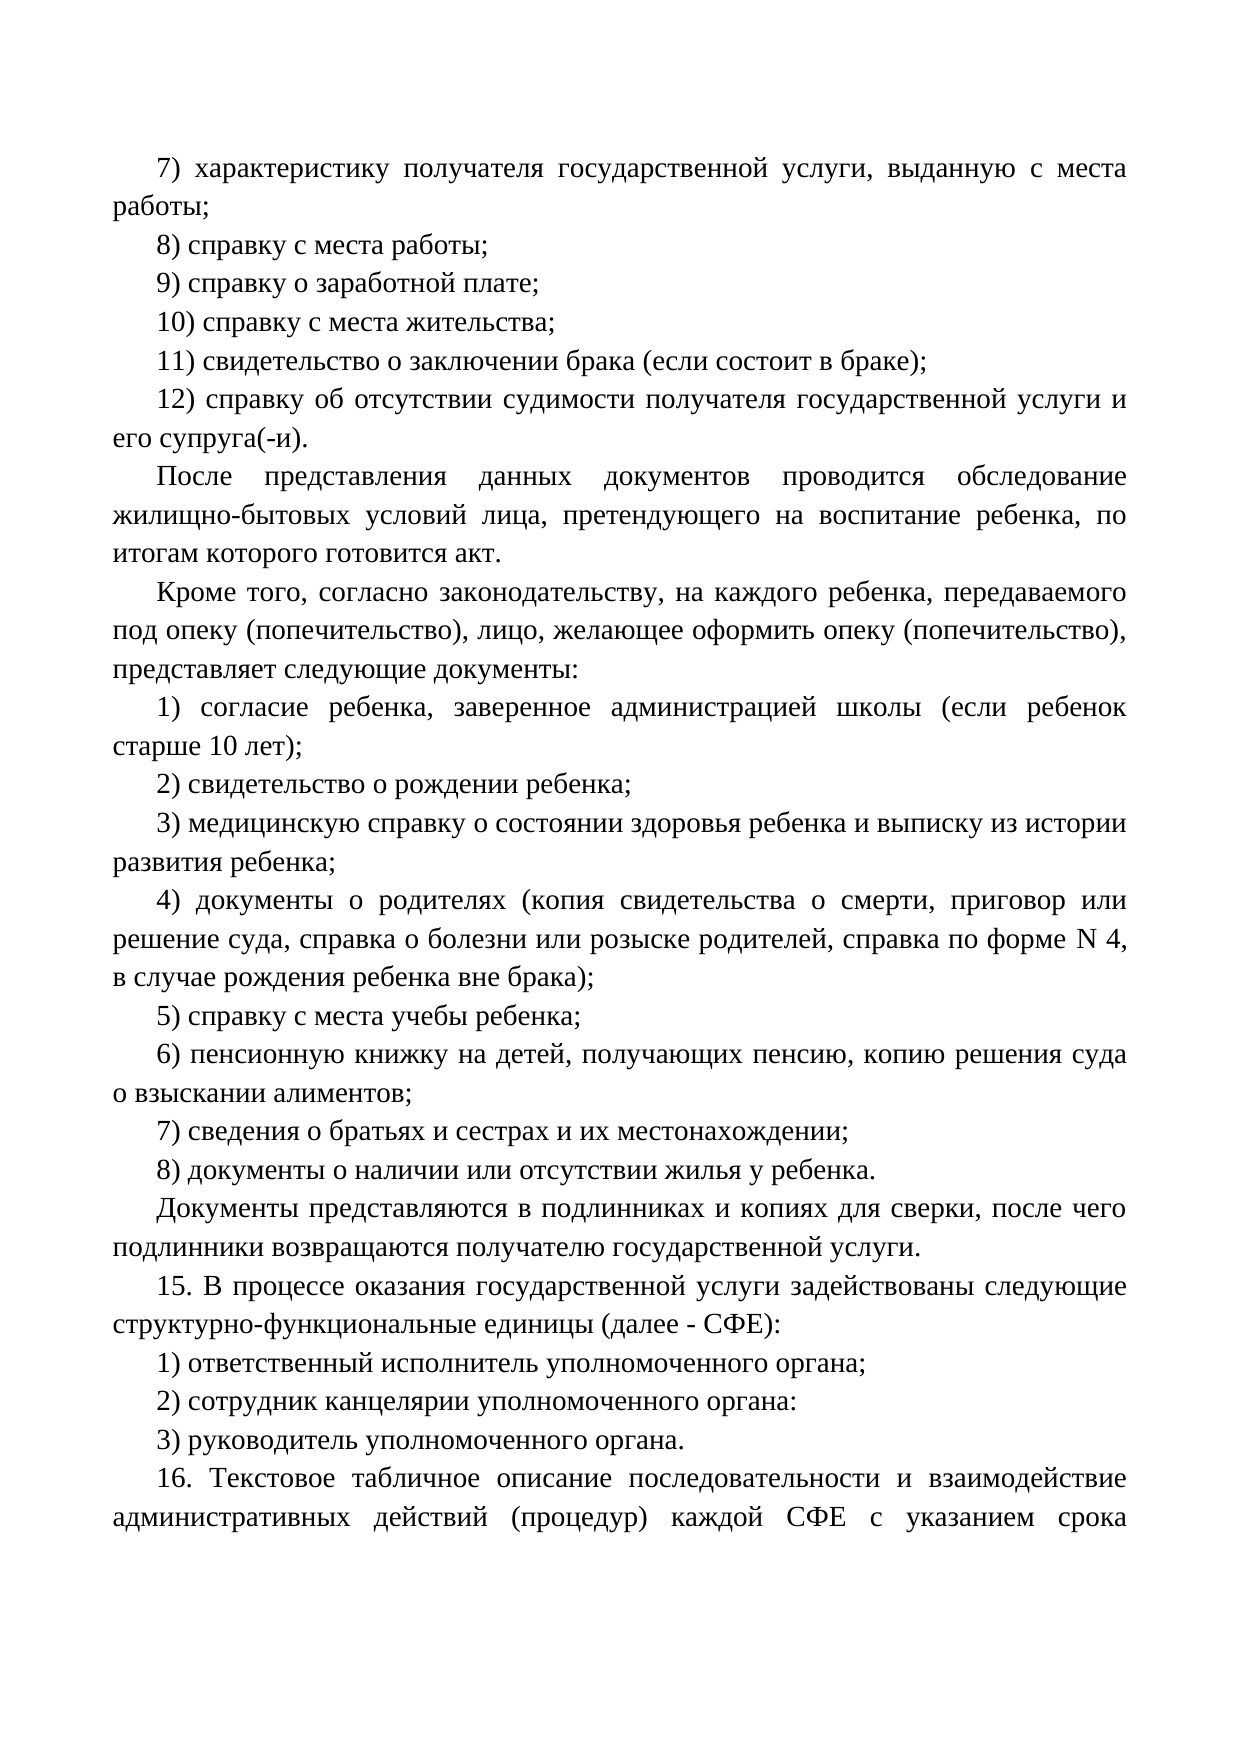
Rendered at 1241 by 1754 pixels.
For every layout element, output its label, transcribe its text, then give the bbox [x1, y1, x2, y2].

text 1) согласие ребенка, заверенное администрацией школы (если ребенок старше 10 лет); [112, 689, 1128, 762]
text Кроме того, согласно законодательству, на каждого ребенка, передаваемого под опеку (попечительство), лицо, желающее оформить опеку (попечительство), представляет следующие документы: [112, 574, 1128, 684]
text 9) справку о заработной плате; [112, 266, 1128, 299]
text 5) справку с места учебы ребенка; [112, 998, 1128, 1031]
text 11) свидетельство о заключении брака (если состоит в браке); [112, 343, 1128, 376]
text 1) ответственный исполнитель уполномоченного органа; [112, 1345, 1128, 1378]
text После представления данных документов проводится обследование жилищно-бытовых условий лица, претендующего на воспитание ребенка, по итогам которого готовится акт. [112, 458, 1128, 569]
text 4) документы о родителях (копия свидетельства о смерти, приговор или решение суда, справка о болезни или розыске родителей, справка по форме N 4, в случае рождения ребенка вне брака); [112, 882, 1128, 993]
text Документы представляются в подлинниках и копиях для сверки, после чего подлинники возвращаются получателю государственной услуги. [112, 1191, 1128, 1263]
text 8) документы о наличии или отсутствии жилья у ребенка. [112, 1152, 1128, 1186]
text 3) руководитель уполномоченного органа. [112, 1422, 1128, 1455]
text 15. В процессе оказания государственной услуги задействованы следующие структурно-функциональные единицы (далее - СФЕ): [112, 1268, 1128, 1340]
text 3) медицинскую справку о состоянии здоровья ребенка и выписку из истории развития ребенка; [112, 805, 1128, 877]
text 2) свидетельство о рождении ребенка; [112, 767, 1128, 800]
text 10) справку с места жительства; [112, 304, 1128, 338]
text 6) пенсионную книжку на детей, получающих пенсию, копию решения суда о взыскании алиментов; [112, 1036, 1128, 1108]
text 8) справку с места работы; [112, 227, 1128, 261]
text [112, 1460, 1128, 1532]
text 7) характеристику получателя государственной услуги, выданную с места работы; [112, 150, 1128, 222]
text 2) сотрудник канцелярии уполномоченного органа: [112, 1383, 1128, 1417]
text 12) справку об отсутствии судимости получателя государственной услуги и его супруга(-и). [112, 381, 1128, 453]
text 7) сведения о братьях и сестрах и их местонахождении; [112, 1113, 1128, 1147]
